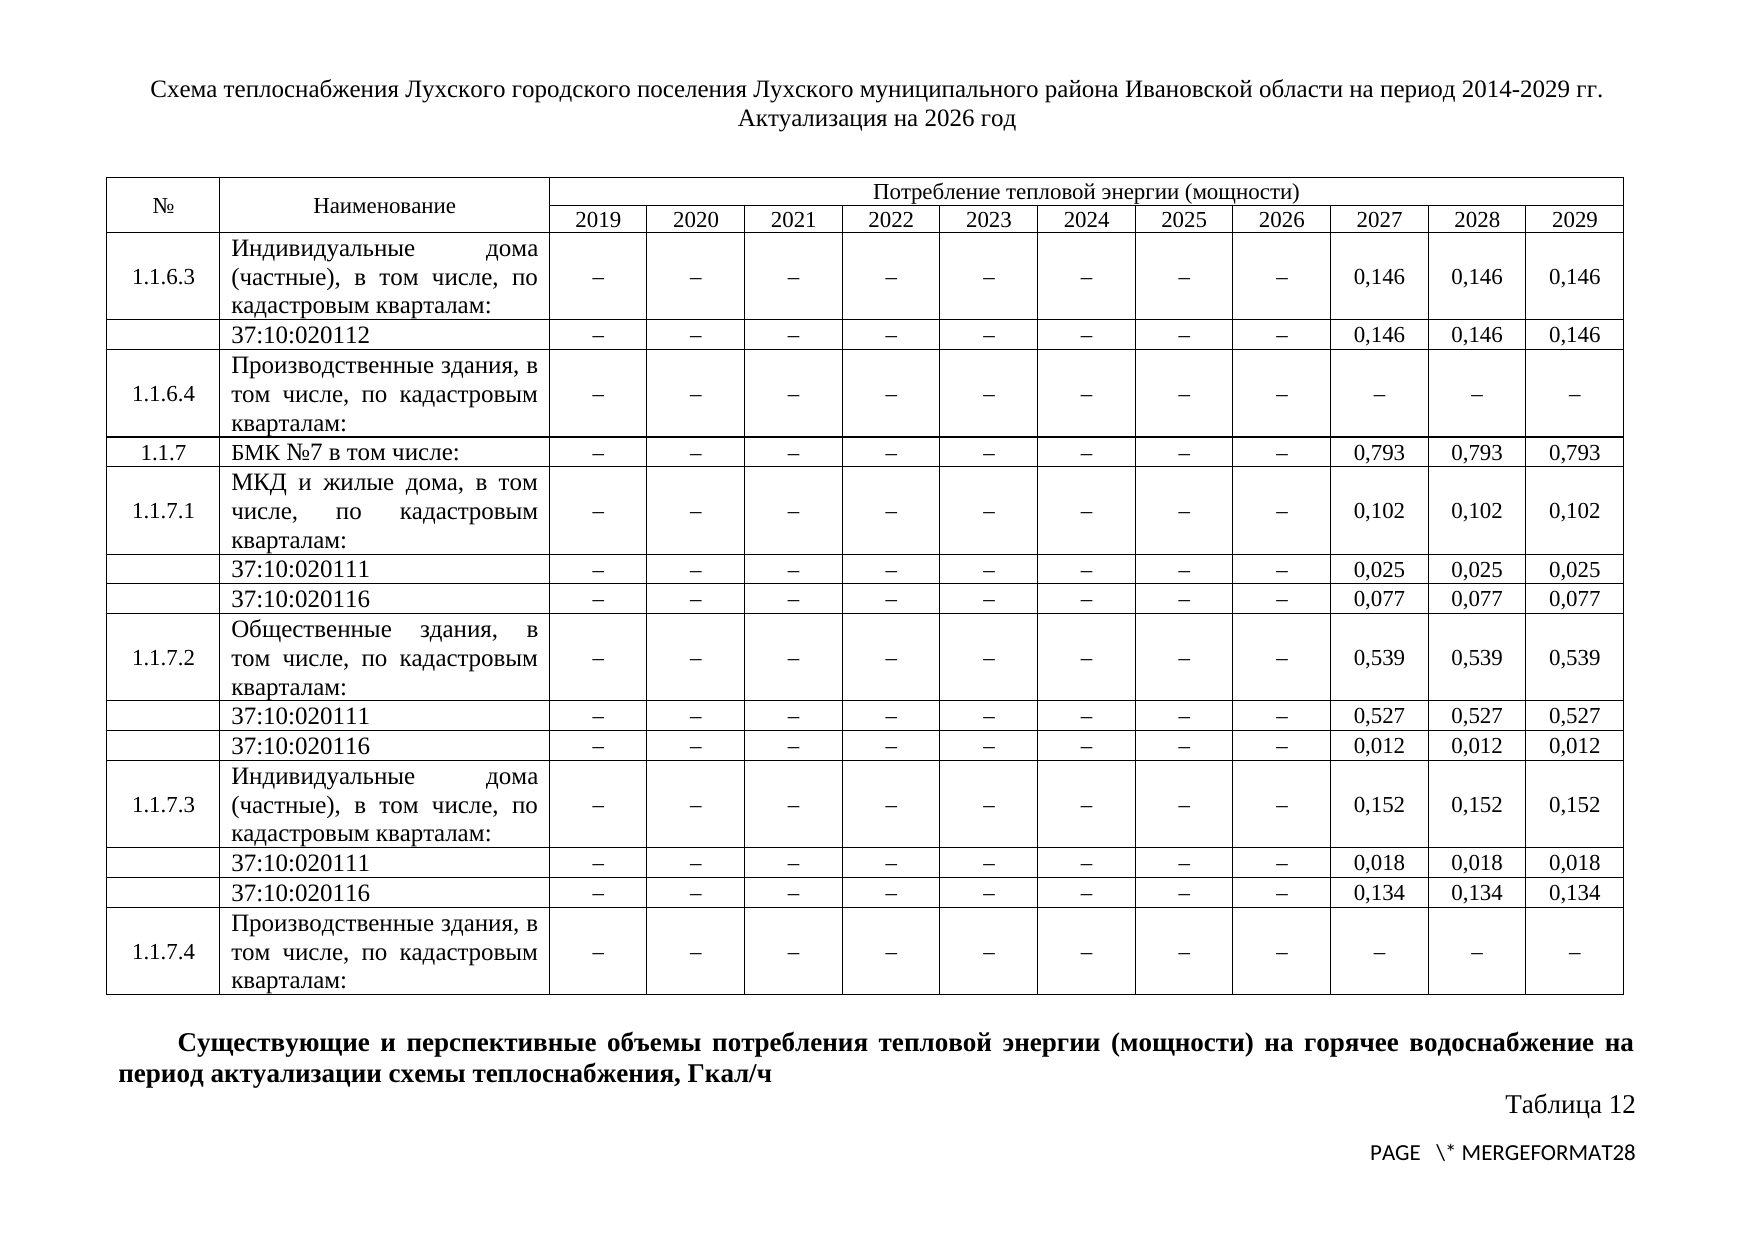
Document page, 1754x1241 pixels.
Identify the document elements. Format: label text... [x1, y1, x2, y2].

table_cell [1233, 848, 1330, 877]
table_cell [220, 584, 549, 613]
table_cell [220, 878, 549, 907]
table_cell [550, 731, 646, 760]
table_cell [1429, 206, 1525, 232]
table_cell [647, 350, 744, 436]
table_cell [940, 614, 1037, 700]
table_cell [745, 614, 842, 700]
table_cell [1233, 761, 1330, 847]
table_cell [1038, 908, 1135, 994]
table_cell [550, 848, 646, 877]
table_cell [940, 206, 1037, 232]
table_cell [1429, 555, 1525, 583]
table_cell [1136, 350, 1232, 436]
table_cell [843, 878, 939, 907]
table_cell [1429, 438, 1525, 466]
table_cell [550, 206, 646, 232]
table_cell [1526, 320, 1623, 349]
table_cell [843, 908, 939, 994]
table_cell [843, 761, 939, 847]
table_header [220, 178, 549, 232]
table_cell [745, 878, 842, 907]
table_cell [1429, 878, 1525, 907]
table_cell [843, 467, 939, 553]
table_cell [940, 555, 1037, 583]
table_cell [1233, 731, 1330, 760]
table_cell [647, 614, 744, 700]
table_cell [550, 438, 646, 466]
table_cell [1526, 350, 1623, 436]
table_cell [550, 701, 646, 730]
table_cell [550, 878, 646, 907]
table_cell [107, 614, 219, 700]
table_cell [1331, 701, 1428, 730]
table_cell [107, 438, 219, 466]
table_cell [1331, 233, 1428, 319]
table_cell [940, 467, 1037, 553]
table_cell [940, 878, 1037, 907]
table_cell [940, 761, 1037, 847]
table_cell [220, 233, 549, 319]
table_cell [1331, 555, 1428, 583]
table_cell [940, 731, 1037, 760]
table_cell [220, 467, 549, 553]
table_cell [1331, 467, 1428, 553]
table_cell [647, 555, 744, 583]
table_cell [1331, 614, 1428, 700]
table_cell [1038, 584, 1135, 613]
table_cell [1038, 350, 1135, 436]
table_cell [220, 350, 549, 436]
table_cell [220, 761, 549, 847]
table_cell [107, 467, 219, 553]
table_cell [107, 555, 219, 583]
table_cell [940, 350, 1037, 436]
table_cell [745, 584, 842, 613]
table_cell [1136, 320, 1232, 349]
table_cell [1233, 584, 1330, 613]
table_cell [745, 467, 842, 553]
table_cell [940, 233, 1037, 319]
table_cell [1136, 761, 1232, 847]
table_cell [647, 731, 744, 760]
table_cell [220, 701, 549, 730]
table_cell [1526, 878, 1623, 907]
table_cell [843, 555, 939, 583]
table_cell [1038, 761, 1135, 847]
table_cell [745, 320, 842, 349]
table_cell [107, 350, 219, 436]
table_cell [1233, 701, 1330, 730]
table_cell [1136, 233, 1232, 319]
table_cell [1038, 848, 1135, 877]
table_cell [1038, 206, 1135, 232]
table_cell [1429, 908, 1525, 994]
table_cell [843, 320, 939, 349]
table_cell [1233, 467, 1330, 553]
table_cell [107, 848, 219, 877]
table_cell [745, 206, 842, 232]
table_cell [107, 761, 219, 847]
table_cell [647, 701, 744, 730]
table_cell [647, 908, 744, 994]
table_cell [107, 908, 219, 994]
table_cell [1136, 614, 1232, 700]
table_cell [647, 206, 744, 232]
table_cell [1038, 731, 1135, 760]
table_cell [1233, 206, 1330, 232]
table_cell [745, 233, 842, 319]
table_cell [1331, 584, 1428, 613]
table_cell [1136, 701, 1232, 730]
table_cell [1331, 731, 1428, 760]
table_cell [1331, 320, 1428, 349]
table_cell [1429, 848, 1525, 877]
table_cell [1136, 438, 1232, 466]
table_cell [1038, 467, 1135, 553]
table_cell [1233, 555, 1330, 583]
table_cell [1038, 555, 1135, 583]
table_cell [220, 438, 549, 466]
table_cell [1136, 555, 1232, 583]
text Существующие и перспективные объемы потребления тепловой энергии (мощности) на горячее водоснабжение на период актуализации схемы теплоснабжения, Гкал/ч [118, 1026, 1636, 1088]
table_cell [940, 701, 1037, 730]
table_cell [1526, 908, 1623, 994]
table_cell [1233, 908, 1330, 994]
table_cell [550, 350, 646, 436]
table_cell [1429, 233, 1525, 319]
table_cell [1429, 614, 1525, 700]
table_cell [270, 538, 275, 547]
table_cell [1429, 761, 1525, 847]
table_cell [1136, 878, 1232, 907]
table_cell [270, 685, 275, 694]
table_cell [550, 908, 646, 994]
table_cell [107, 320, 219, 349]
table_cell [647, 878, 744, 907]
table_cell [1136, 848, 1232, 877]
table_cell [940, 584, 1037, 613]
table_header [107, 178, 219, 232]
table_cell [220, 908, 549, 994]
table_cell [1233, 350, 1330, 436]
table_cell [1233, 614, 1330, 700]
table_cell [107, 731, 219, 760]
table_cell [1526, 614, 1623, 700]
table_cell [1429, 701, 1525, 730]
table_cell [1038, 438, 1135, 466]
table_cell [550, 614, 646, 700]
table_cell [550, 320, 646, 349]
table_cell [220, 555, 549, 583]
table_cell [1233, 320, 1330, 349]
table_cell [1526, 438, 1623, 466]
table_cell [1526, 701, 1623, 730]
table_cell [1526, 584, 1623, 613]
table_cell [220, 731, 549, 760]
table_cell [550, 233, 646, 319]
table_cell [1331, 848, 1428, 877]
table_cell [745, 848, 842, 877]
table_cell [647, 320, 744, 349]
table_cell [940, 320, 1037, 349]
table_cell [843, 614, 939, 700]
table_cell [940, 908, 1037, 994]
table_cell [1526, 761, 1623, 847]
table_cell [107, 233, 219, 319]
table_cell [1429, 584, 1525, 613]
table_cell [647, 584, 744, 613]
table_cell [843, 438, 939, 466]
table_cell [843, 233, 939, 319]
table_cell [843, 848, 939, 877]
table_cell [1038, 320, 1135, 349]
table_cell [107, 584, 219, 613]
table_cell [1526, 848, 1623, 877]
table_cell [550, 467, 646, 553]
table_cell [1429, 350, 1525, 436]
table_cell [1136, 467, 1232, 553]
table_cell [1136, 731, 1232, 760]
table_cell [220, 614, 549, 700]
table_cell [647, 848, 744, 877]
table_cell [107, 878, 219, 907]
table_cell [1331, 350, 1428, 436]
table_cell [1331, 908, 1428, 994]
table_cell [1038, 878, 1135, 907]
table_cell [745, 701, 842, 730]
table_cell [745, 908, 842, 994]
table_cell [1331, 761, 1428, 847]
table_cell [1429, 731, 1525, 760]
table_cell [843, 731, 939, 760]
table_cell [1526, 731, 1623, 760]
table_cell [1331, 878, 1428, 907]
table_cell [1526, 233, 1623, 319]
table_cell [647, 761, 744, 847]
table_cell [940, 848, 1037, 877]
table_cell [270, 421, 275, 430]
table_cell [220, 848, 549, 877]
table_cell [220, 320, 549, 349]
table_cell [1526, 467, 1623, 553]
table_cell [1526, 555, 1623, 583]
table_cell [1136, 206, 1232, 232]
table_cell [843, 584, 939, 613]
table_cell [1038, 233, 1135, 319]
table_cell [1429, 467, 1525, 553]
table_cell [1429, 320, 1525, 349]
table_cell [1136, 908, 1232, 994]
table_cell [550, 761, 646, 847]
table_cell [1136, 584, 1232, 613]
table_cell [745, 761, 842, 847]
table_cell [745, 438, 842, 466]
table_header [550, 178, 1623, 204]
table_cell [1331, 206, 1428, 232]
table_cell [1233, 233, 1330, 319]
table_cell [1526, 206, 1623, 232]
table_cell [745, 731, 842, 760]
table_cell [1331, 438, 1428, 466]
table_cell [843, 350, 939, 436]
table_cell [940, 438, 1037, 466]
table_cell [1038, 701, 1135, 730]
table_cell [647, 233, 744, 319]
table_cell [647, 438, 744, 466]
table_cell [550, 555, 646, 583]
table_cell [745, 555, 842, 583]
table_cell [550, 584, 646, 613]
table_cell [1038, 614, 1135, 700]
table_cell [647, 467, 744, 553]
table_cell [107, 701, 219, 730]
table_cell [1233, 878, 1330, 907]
text Таблица 12 [118, 1088, 1636, 1120]
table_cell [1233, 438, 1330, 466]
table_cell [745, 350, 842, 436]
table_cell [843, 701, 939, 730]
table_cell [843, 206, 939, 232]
